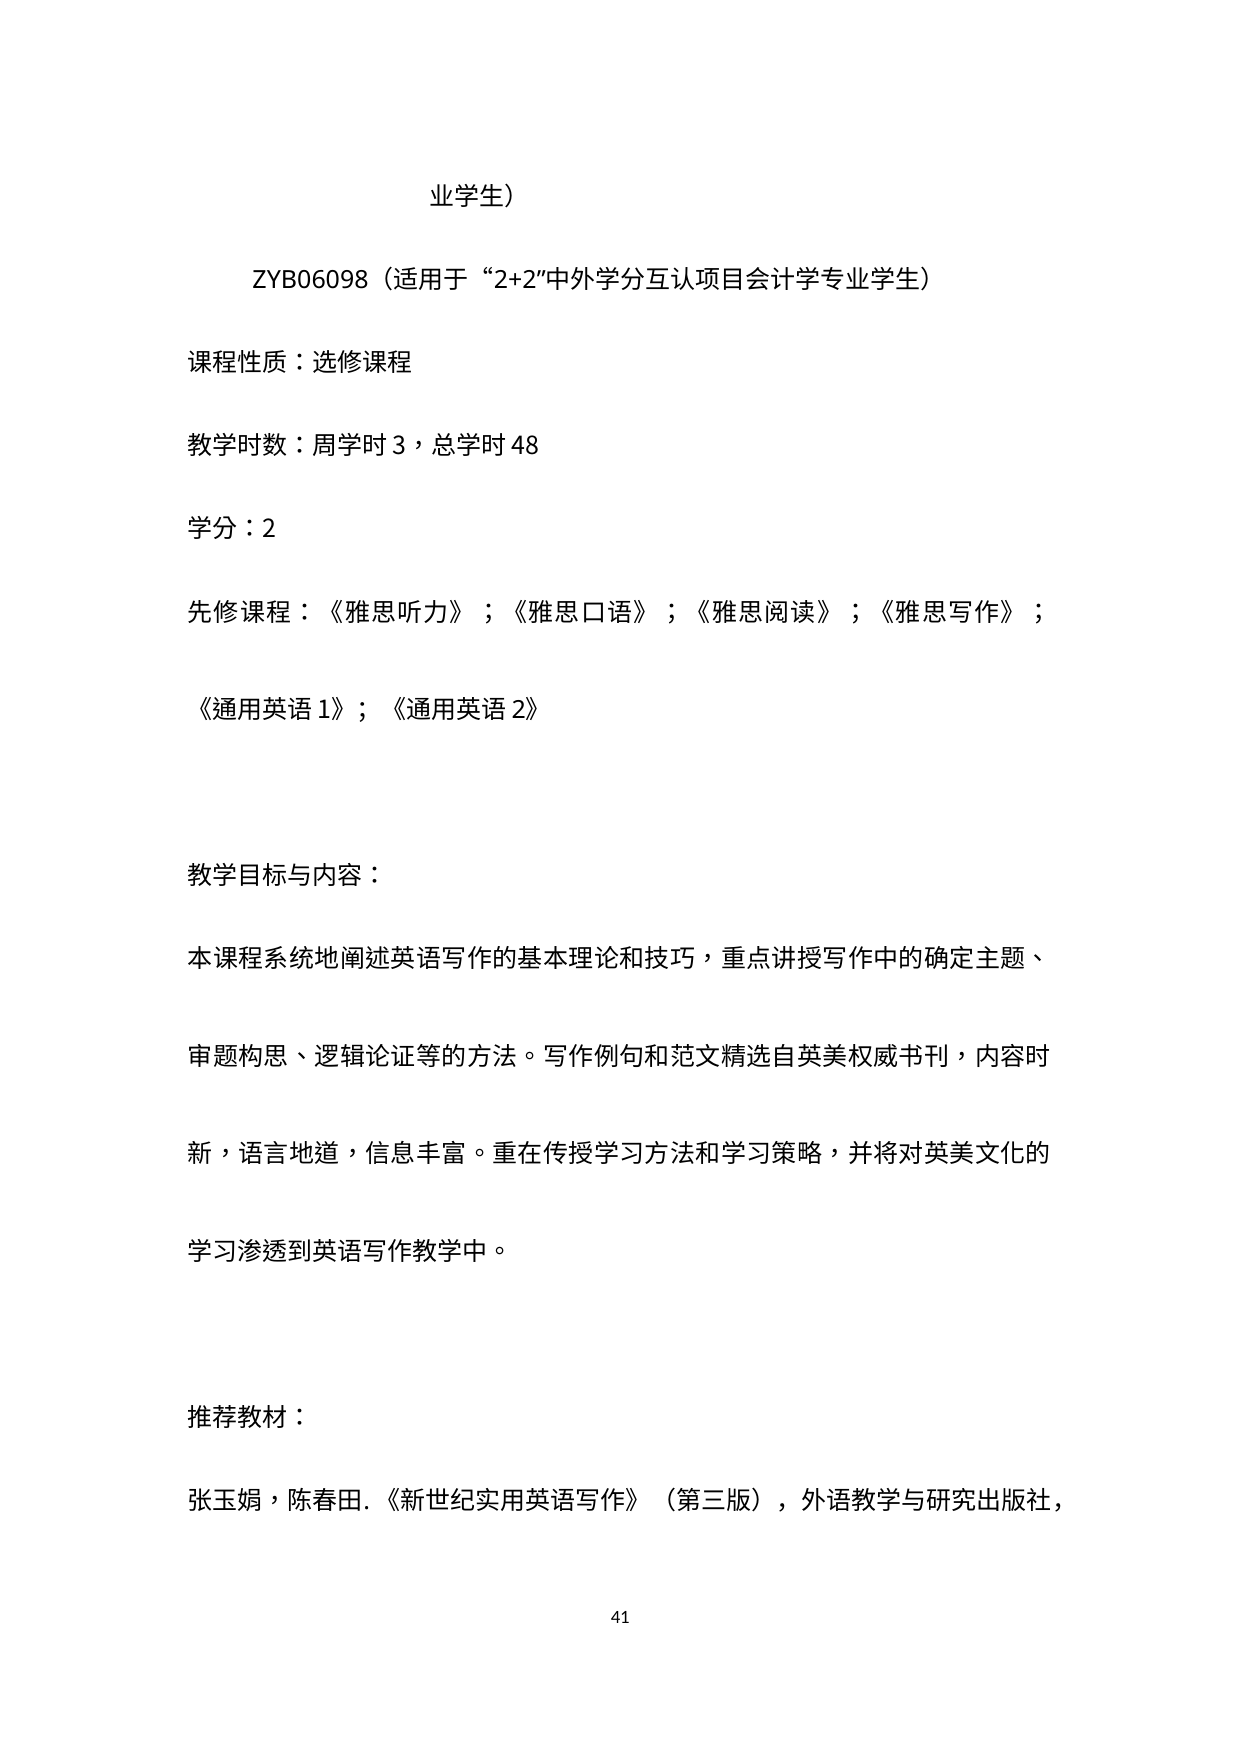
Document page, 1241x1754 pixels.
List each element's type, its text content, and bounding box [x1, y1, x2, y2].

text 教学目标与内容： [187, 841, 1053, 906]
text ZYB06098（适用于“2+2”中外学分互认项目会计学专业学生） [187, 245, 1053, 310]
text 教学时数：周学时3，总学时48 [187, 411, 1053, 476]
text 先修课程：《雅思听力》；《雅思口语》；《雅思阅读》；《雅思写作》；《通用英语1》；《通用英语2》 [187, 578, 1053, 740]
text 本课程系统地阐述英语写作的基本理论和技巧，重点讲授写作中的确定主题、审题构思、逻辑论证等的方法。写作例句和范文精选自英美权威书刊，内容时新，语言地道，信息丰富。重在传授学习方法和学习策略，并将对英美文化的学习渗透到英语写作教学中。 [187, 924, 1053, 1282]
text 课程性质：选修课程 [187, 328, 1053, 393]
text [187, 162, 1053, 227]
text 推荐教材： [187, 1383, 1053, 1448]
text 学分：2 [187, 494, 1053, 559]
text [187, 1466, 1053, 1531]
